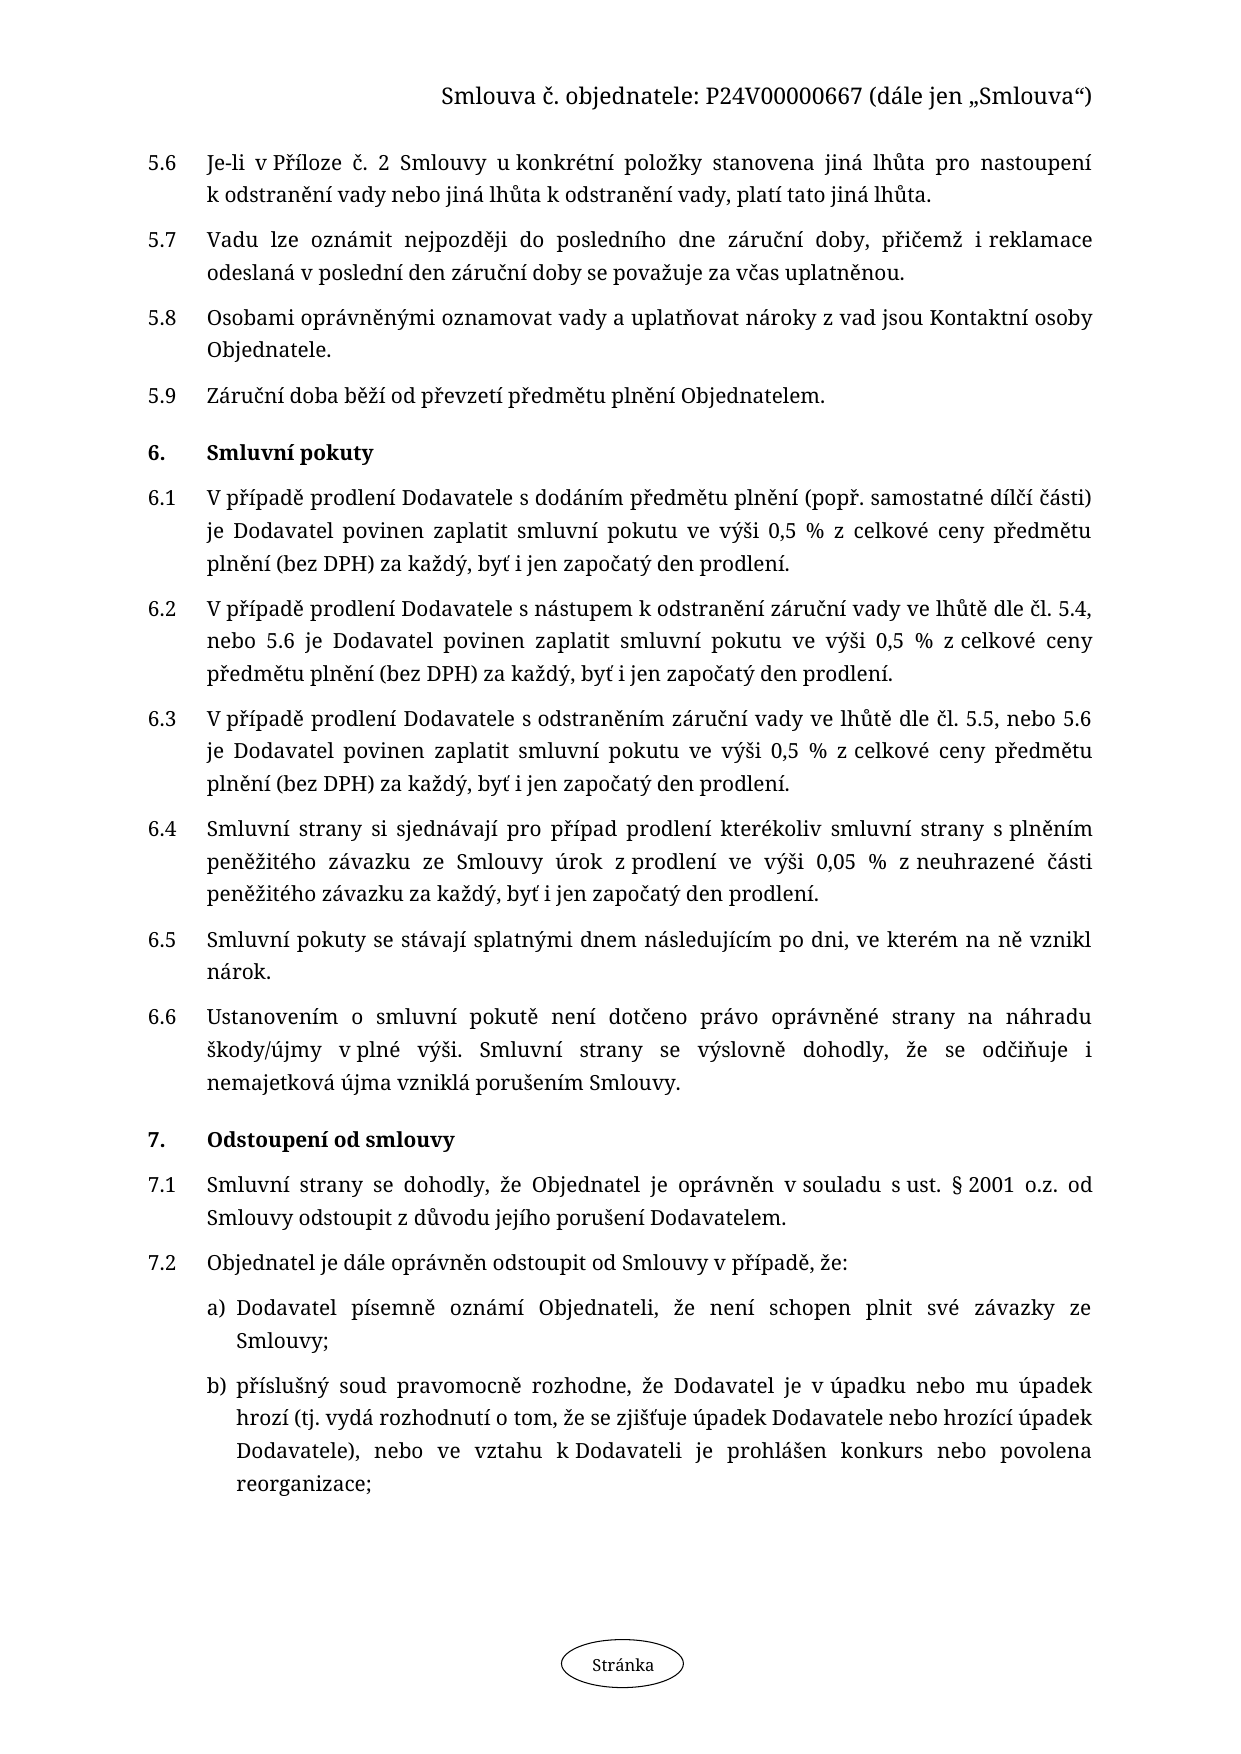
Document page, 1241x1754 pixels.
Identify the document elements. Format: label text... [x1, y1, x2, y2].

list V případě prodlení Dodavatele s odstraněním záruční vady ve lhůtě dle čl. 5.5, nebo 5.6 je Dodavatel povinen zaplatit smluvní pokutu ve výši 0,5 % z celkové ceny předmětu plnění (bez DPH) za každý, byť i jen započatý den prodlení. [148, 704, 1093, 798]
list Smluvní strany se dohodly, že Objednatel je oprávněn v souladu s ust. § 2001 o.z. od Smlouvy odstoupit z důvodu jejího porušení Dodavatelem. [148, 1170, 1093, 1231]
list Dodavatel písemně oznámí Objednateli, že není schopen plnit své závazky ze Smlouvy; [207, 1293, 1093, 1354]
list Vadu lze oznámit nejpozději do posledního dne záruční doby, přičemž i reklamace odeslaná v poslední den záruční doby se považuje za včas uplatněnou. [148, 225, 1093, 286]
list příslušný soud pravomocně rozhodne, že Dodavatel je v úpadku nebo mu úpadek hrozí (tj. vydá rozhodnutí o tom, že se zjišťuje úpadek Dodavatele nebo hrozící úpadek Dodavatele), nebo ve vztahu k Dodavateli je prohlášen konkurs nebo povolena reorganizace; [207, 1371, 1093, 1497]
list Záruční doba běží od převzetí předmětu plnění Objednatelem. [148, 381, 1093, 409]
list Smluvní pokuty [148, 438, 1093, 467]
list Ustanovením o smluvní pokutě není dotčeno právo oprávněné strany na náhradu škody/újmy v plné výši. Smluvní strany se výslovně dohodly, že se odčiňuje i nemajetková újma vzniklá porušením Smlouvy. [148, 1002, 1093, 1096]
list Smluvní strany si sjednávají pro případ prodlení kterékoliv smluvní strany s plněním peněžitého závazku ze Smlouvy úrok z prodlení ve výši 0,05 % z neuhrazené části peněžitého závazku za každý, byť i jen započatý den prodlení. [148, 814, 1093, 908]
list Osobami oprávněnými oznamovat vady a uplatňovat nároky z vad jsou Kontaktní osoby Objednatele. [148, 303, 1093, 364]
list Je-li v Příloze č. 2 Smlouvy u konkrétní položky stanovena jiná lhůta pro nastoupení k odstranění vady nebo jiná lhůta k odstranění vady, platí tato jiná lhůta. [148, 148, 1093, 209]
list V případě prodlení Dodavatele s nástupem k odstranění záruční vady ve lhůtě dle čl. 5.4, nebo 5.6 je Dodavatel povinen zaplatit smluvní pokutu ve výši 0,5 % z celkové ceny předmětu plnění (bez DPH) za každý, byť i jen započatý den prodlení. [148, 594, 1093, 687]
list V případě prodlení Dodavatele s dodáním předmětu plnění (popř. samostatné dílčí části) je Dodavatel povinen zaplatit smluvní pokutu ve výši 0,5 % z celkové ceny předmětu plnění (bez DPH) za každý, byť i jen započatý den prodlení. [148, 483, 1093, 577]
list Odstoupení od smlouvy [148, 1125, 1093, 1154]
list Objednatel je dále oprávněn odstoupit od Smlouvy v případě, že: [148, 1248, 1093, 1276]
list Smluvní pokuty se stávají splatnými dnem následujícím po dni, ve kterém na ně vznikl nárok. [148, 925, 1093, 986]
